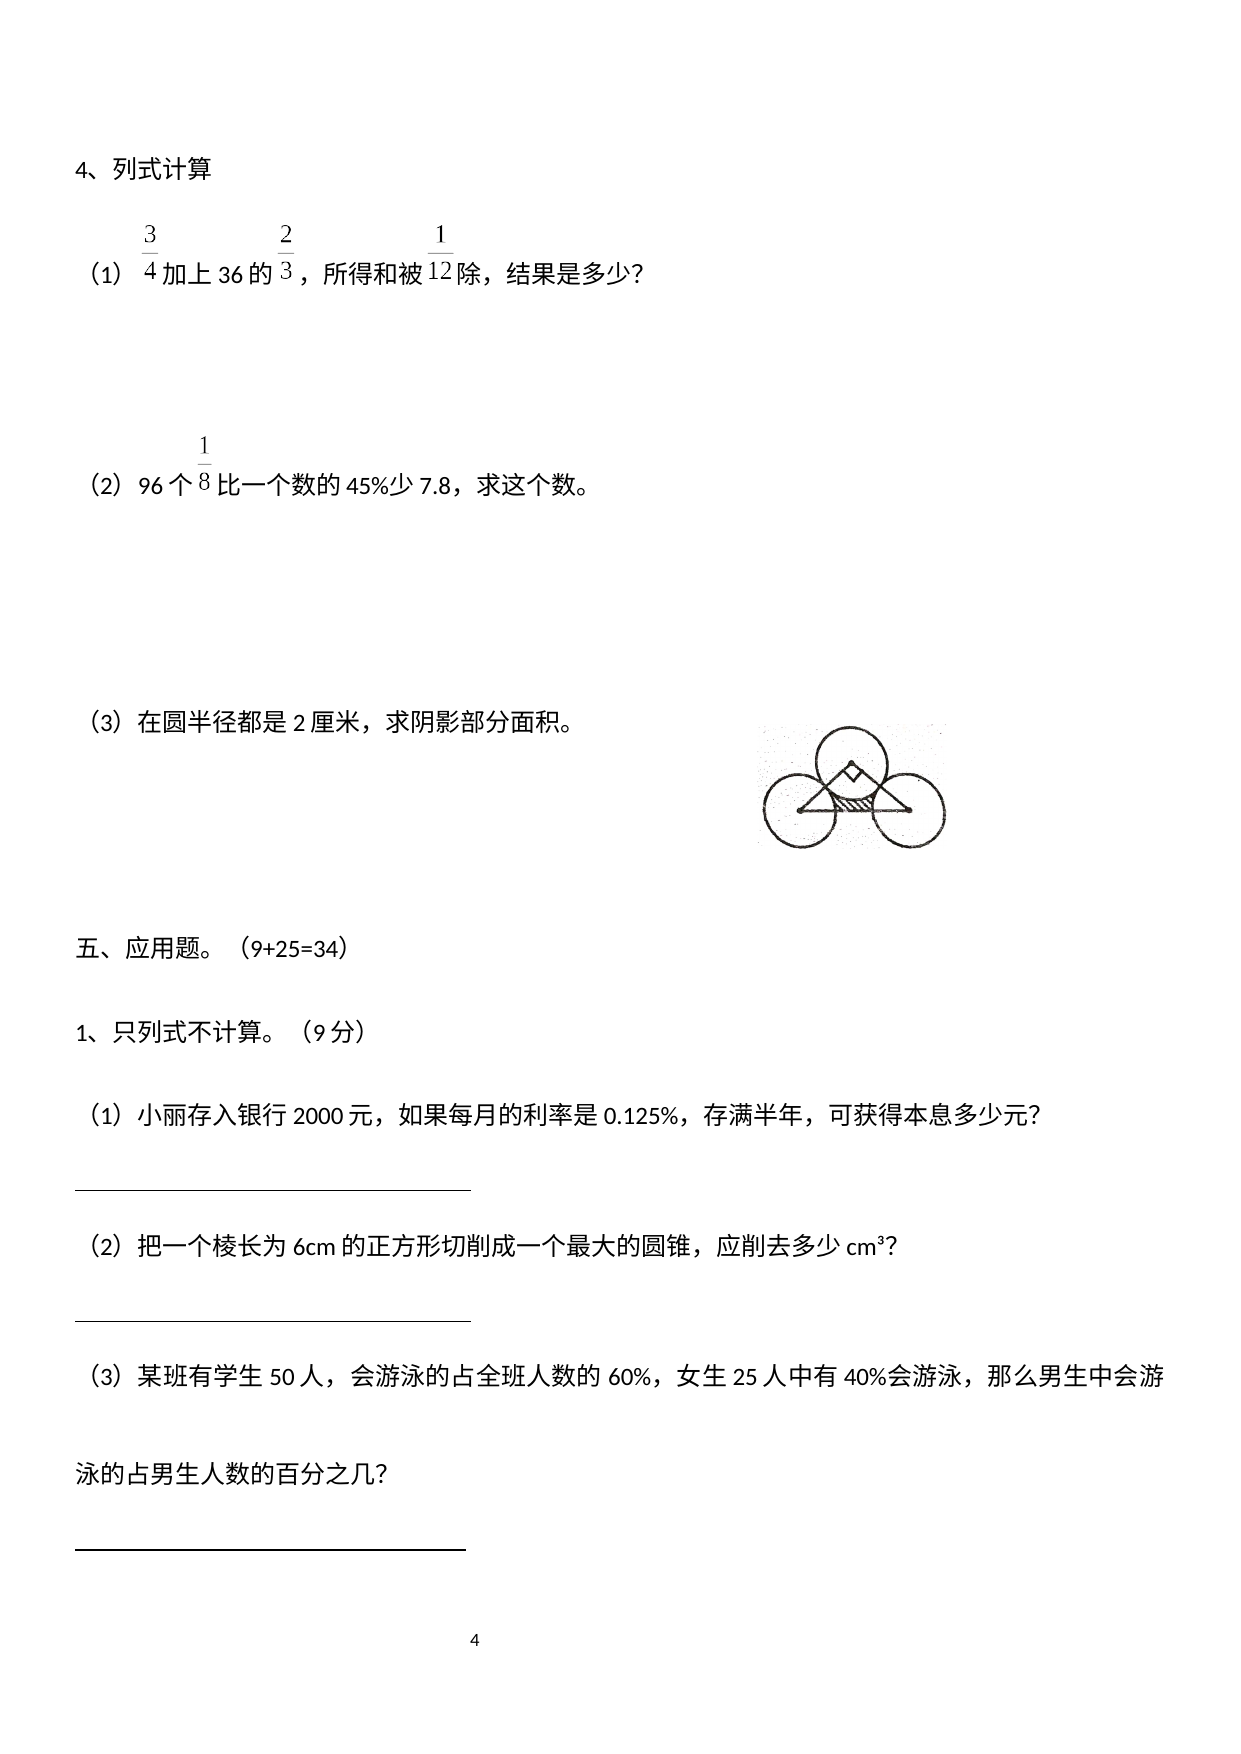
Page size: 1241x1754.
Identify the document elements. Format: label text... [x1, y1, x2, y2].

list 小丽存入银行2000元，如果每月的利率是0.125%，存满半年，可获得本息多少元？ [75, 1081, 1165, 1146]
list （3）在圆半径都是2厘米，求阴影部分面积。 [75, 688, 1165, 753]
picture [757, 724, 947, 849]
list 列式计算 [75, 135, 1165, 200]
list 把一个棱长为6cm的正方形切削成一个最大的圆锥，应削去多少cm³？ [75, 1212, 1165, 1277]
list （2）96个比一个数的45%少7.8，求这个数。 [75, 429, 1165, 527]
list 应用题。（9+25=34） [75, 914, 1165, 979]
list 某班有学生50人，会游泳的占全班人数的60%，女生25人中有40%会游泳，那么男生中会游泳的占男生人数的百分之几？ [75, 1342, 1165, 1505]
list 只列式不计算。（9分） [75, 998, 1165, 1063]
list 加上36的，所得和被除，结果是多少？ [75, 218, 1165, 316]
